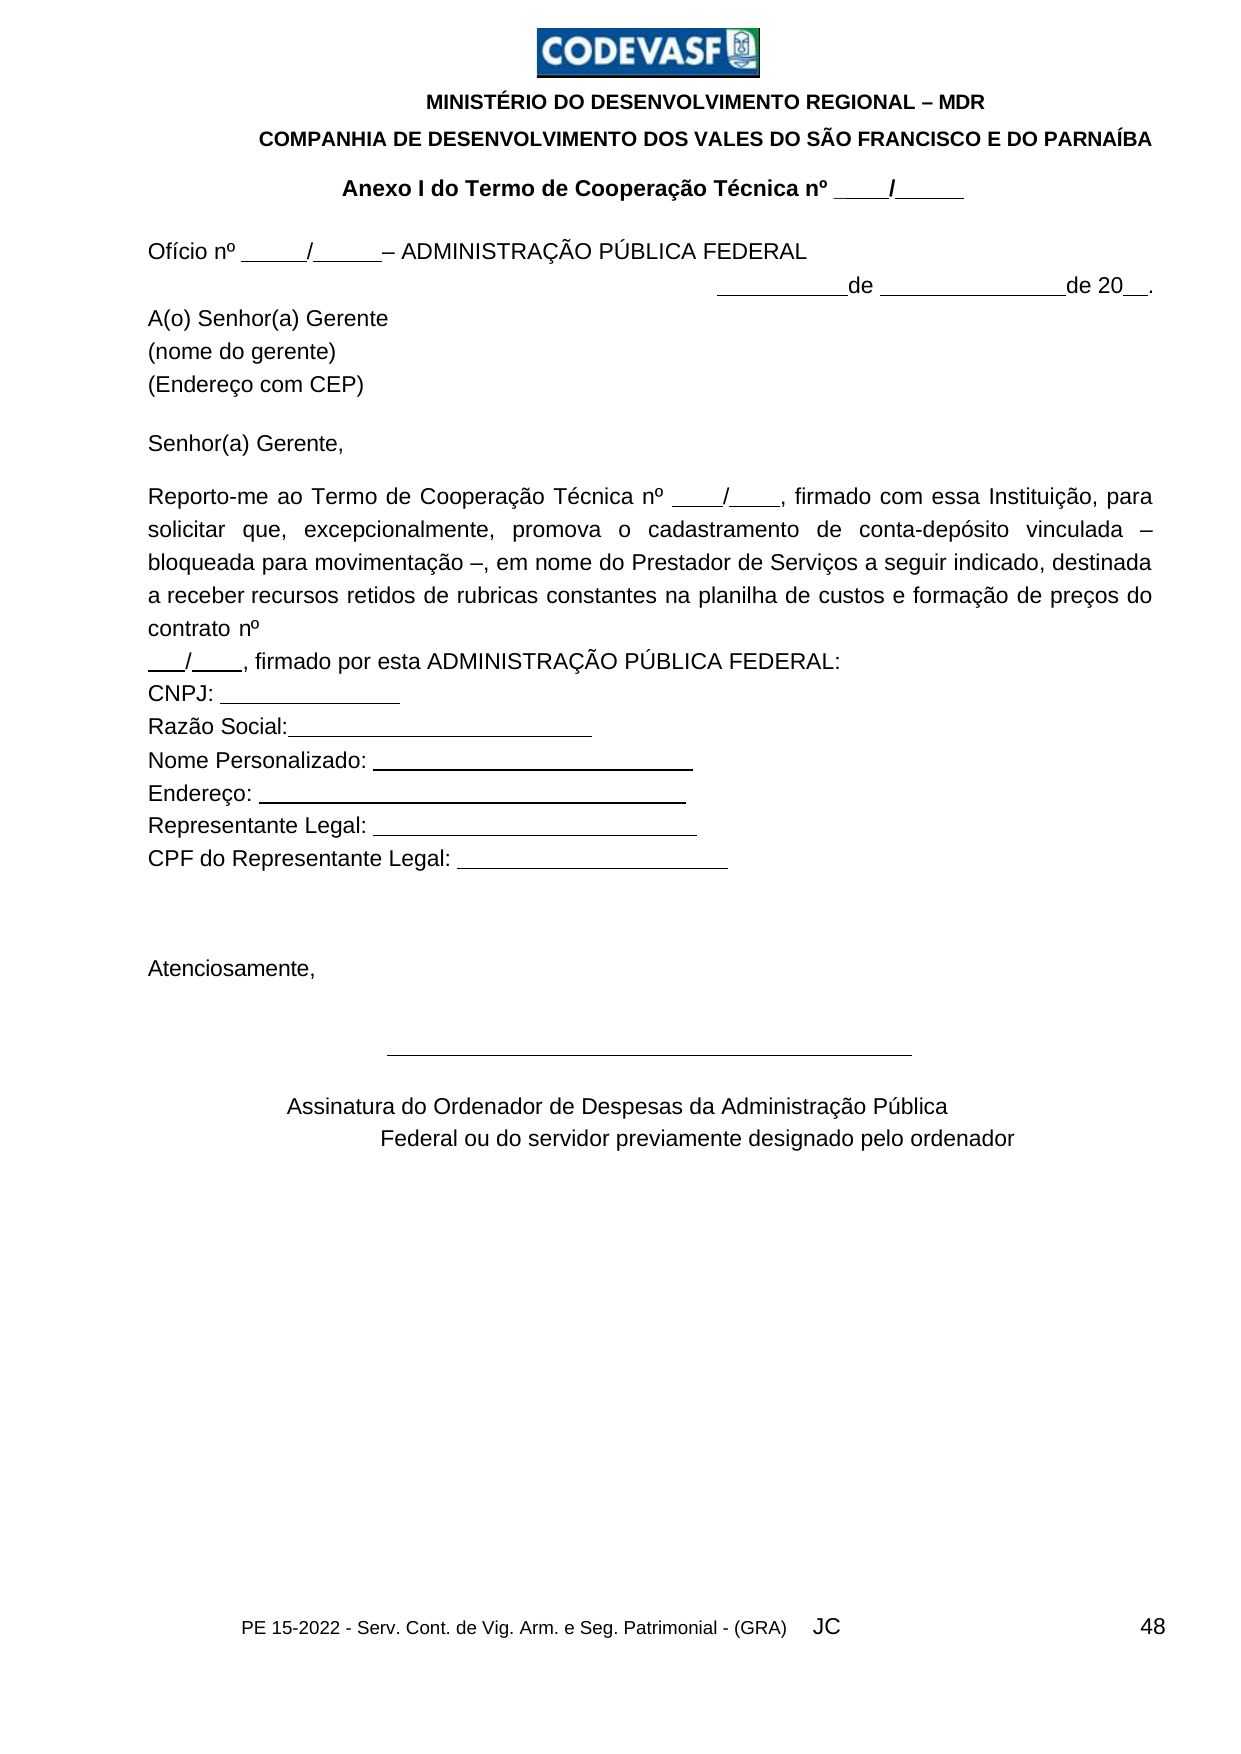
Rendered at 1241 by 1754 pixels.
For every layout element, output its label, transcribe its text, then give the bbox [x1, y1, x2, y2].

text Senhor(a) Gerente, [148, 430, 1176, 457]
text Assinatura do Ordenador de Despesas da Administração Pública Federal ou do servidor previamente designado pelo ordenador [287, 1093, 1032, 1151]
picture [536, 28, 760, 78]
text Ofício nº / – ADMINISTRAÇÃO PÚBLICA FEDERAL [148, 238, 1176, 264]
text Reporto-me ao Termo de Cooperação Técnica nº / , firmado com essa Instituição, para solicitar que, excepcionalmente, promova o cadastramento de conta-depósito vinculada – bloqueada para movimentação –, em nome do Prestador de Serviços a seguir indicado, destinada a receber recursos retidos de rubricas constantes na planilha de custos e formação de preços do contrato nº [148, 483, 1153, 641]
text Atenciosamente, [148, 955, 1176, 981]
text Razão Social: [148, 713, 1176, 739]
text / , firmado por esta ADMINISTRAÇÃO PÚBLICA FEDERAL: CNPJ: [148, 648, 874, 706]
text de de 20 . [717, 272, 1176, 298]
text Nome Personalizado: Endereço: Representante Legal: CPF do Representante Legal: [148, 747, 729, 872]
subtitle Anexo I do Termo de Cooperação Técnica nº _ / [130, 175, 1176, 201]
text A(o) Senhor(a) Gerente (nome do gerente) (Endereço com CEP) [148, 305, 422, 397]
